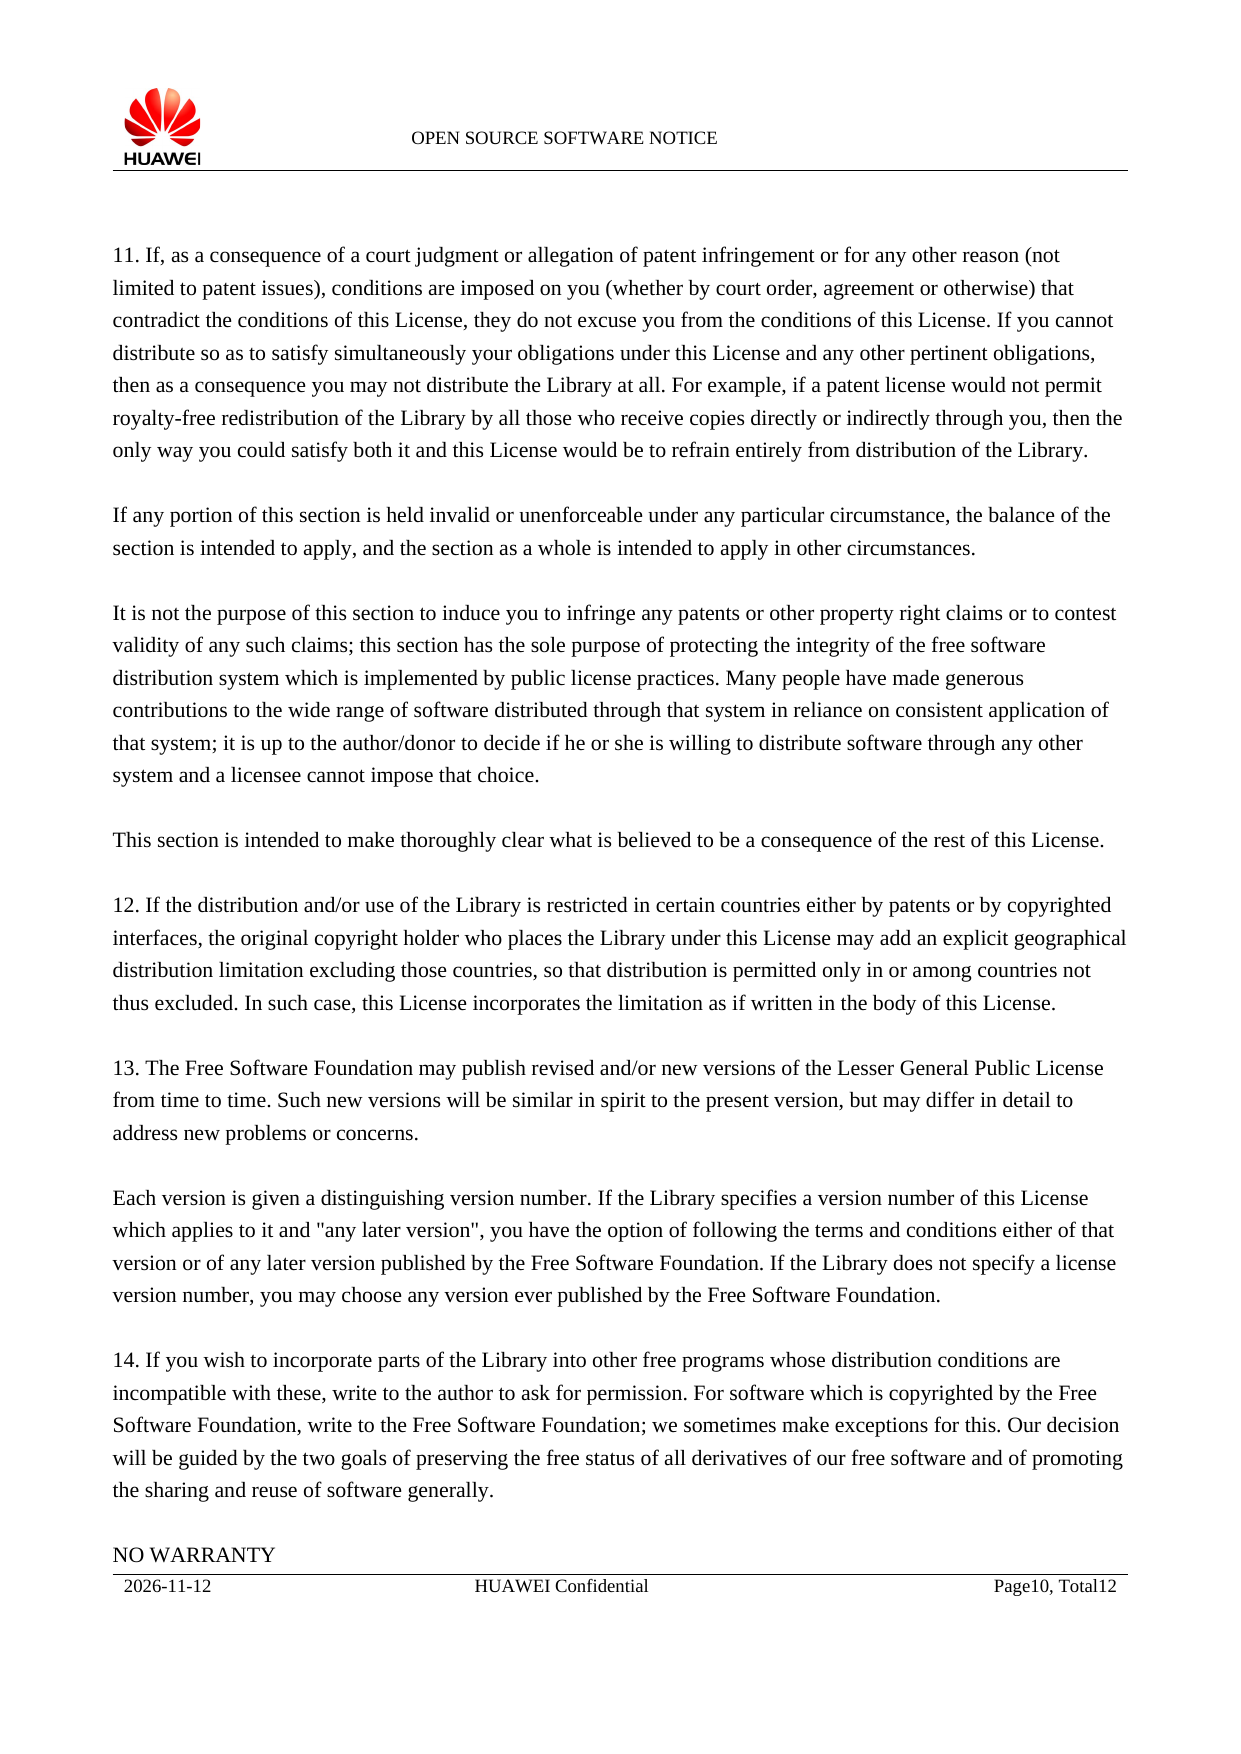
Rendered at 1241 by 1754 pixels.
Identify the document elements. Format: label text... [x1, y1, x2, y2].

picture [124, 88, 201, 165]
